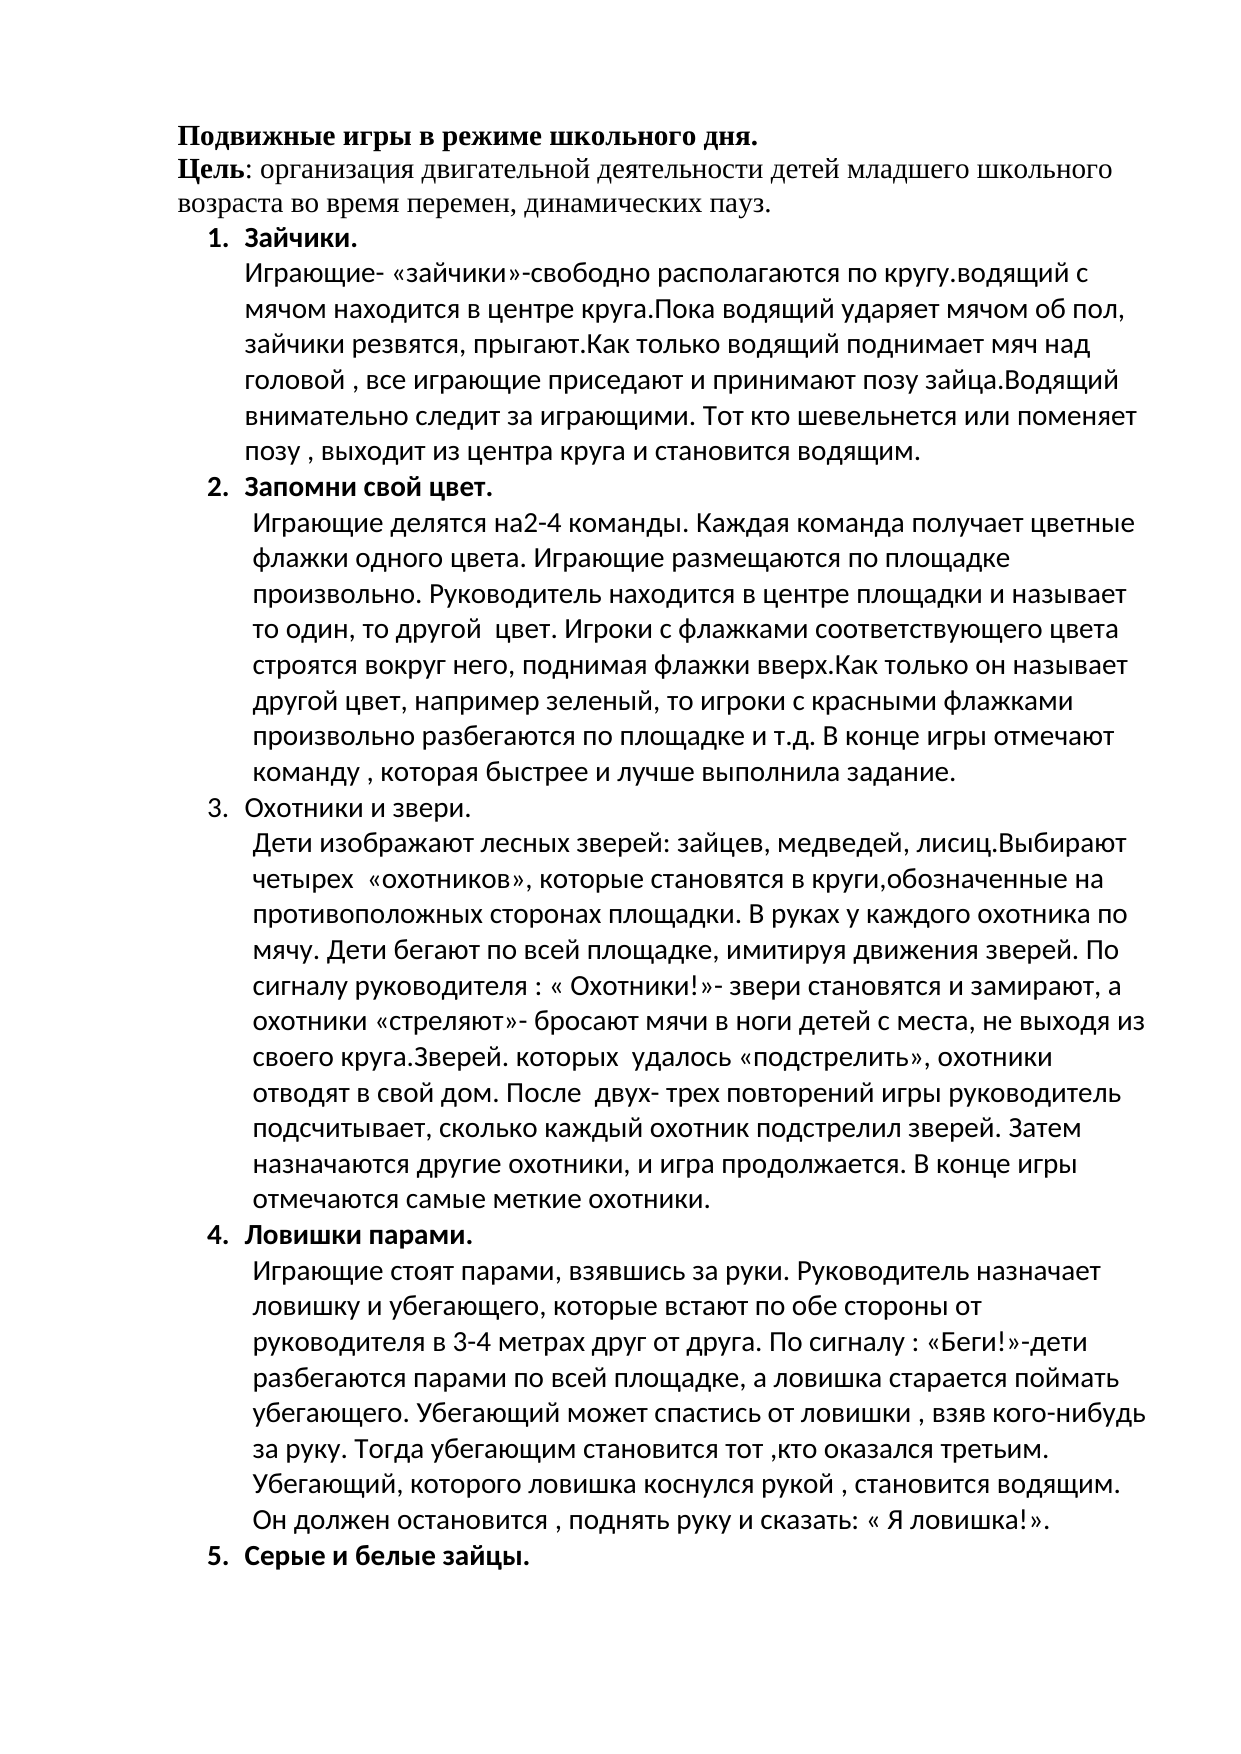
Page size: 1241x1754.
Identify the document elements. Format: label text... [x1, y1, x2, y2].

list Дети изображают лесных зверей: зайцев, медведей, лисиц.Выбирают четырех «охотников», которые становятся в круги,обозначенные на противоположных сторонах площадки. В руках у каждого охотника по мячу. Дети бегают по всей площадке, имитируя движения зверей. По сигналу руководителя : « Охотники!»- звери становятся и замирают, а охотники «стреляют»- бросают мячи в ноги детей с места, не выходя из своего круга.Зверей. которых удалось «подстрелить», охотники отводят в свой дом. После двух- трех повторений игры руководитель подсчитывает, сколько каждый охотник подстрелил зверей. Затем назначаются другие охотники, и игра продолжается. В конце игры отмечаются самые меткие охотники. [252, 824, 1152, 1216]
text Подвижные игры в режиме школьного дня. [177, 118, 1152, 152]
list Ловишки парами. [207, 1216, 1152, 1252]
list Запомни свой цвет. [207, 468, 1152, 504]
list Играющие стоят парами, взявшись за руки. Руководитель назначает ловишку и убегающего, которые встают по обе стороны от руководителя в 3-4 метрах друг от друга. По сигналу : «Беги!»-дети разбегаются парами по всей площадке, а ловишка старается поймать убегающего. Убегающий может спастись от ловишки , взяв кого-нибудь за руку. Тогда убегающим становится тот ,кто оказался третьим. Убегающий, которого ловишка коснулся рукой , становится водящим. Он должен остановится , поднять руку и сказать: « Я ловишка!». [252, 1252, 1152, 1537]
text Цель: организация двигательной деятельности детей младшего школьного возраста во время перемен, динамических пауз. [177, 152, 1152, 219]
list Зайчики. [207, 219, 1152, 254]
list Охотники и звери. [207, 789, 1152, 824]
list Играющие делятся на2-4 команды. Каждая команда получает цветные флажки одного цвета. Играющие размещаются по площадке произвольно. Руководитель находится в центре площадки и называет то один, то другой цвет. Игроки с флажками соответствующего цвета строятся вокруг него, поднимая флажки вверх.Как только он называет другой цвет, например зеленый, то игроки с красными флажками произвольно разбегаются по площадке и т.д. В конце игры отмечают команду , которая быстрее и лучше выполнила задание. [252, 504, 1152, 789]
list Играющие- «зайчики»-свободно располагаются по кругу.водящий с мячом находится в центре круга.Пока водящий ударяет мячом об пол, зайчики резвятся, прыгают.Как только водящий поднимает мяч над головой , все играющие приседают и принимают позу зайца.Водящий внимательно следит за играющими. Тот кто шевельнется или поменяет позу , выходит из центра круга и становится водящим. [244, 254, 1152, 468]
list Серые и белые зайцы. [207, 1537, 1152, 1572]
